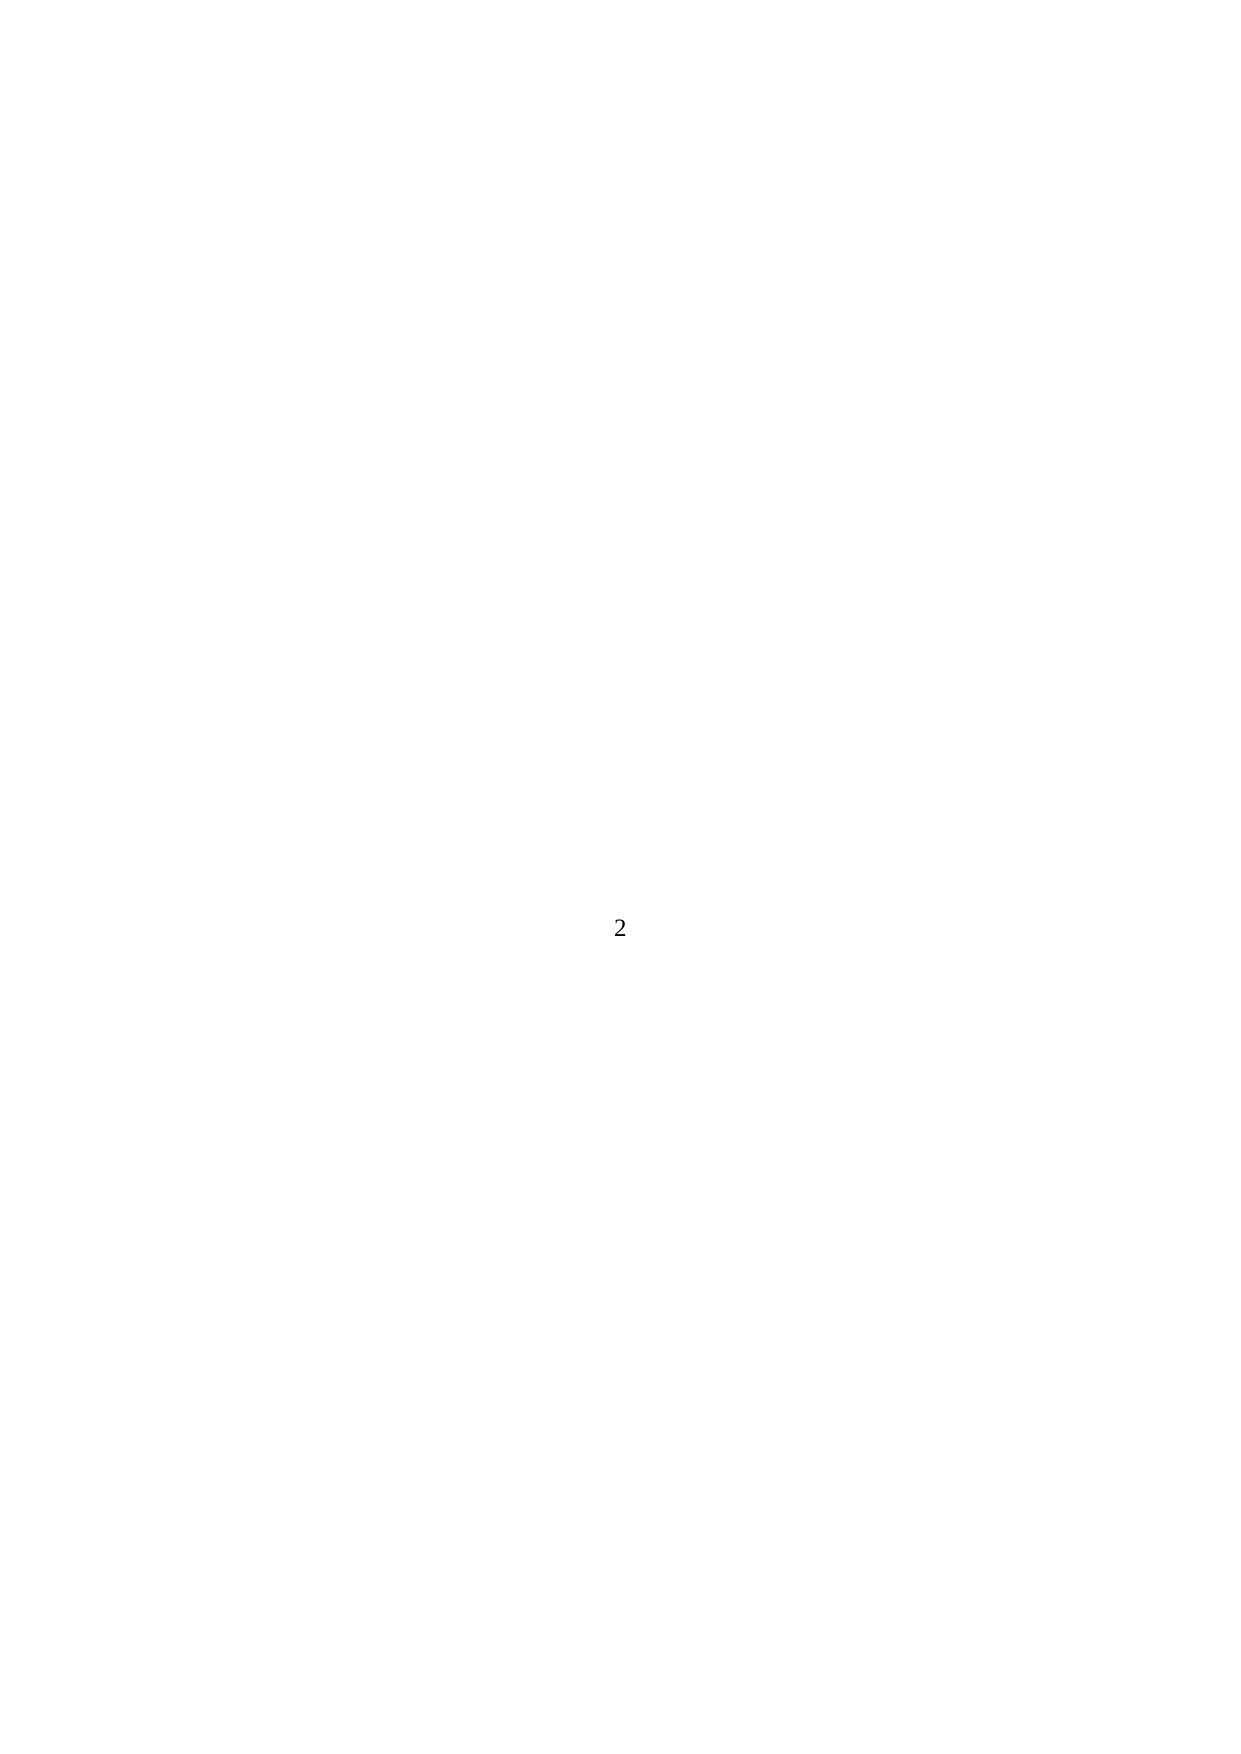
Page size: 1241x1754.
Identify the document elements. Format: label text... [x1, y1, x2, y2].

text 2 [150, 913, 1090, 942]
